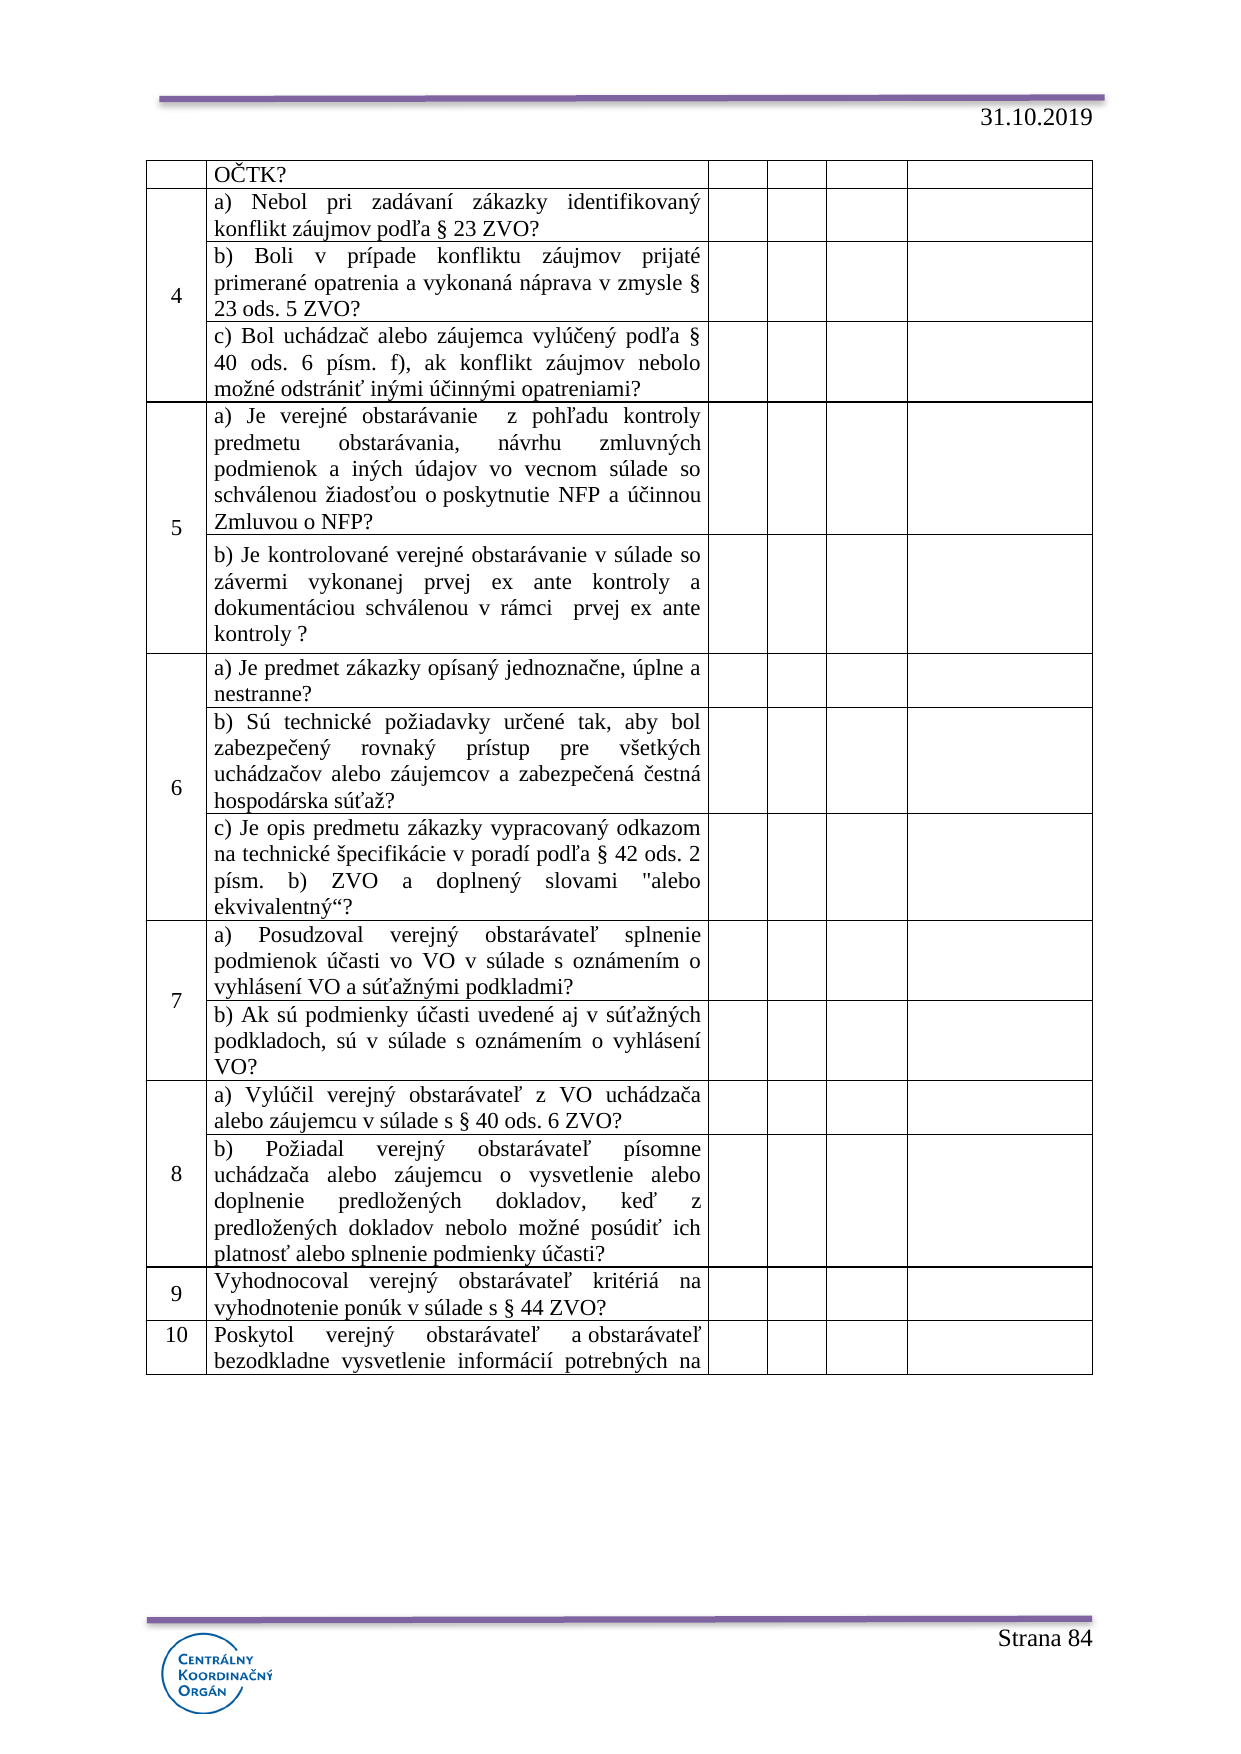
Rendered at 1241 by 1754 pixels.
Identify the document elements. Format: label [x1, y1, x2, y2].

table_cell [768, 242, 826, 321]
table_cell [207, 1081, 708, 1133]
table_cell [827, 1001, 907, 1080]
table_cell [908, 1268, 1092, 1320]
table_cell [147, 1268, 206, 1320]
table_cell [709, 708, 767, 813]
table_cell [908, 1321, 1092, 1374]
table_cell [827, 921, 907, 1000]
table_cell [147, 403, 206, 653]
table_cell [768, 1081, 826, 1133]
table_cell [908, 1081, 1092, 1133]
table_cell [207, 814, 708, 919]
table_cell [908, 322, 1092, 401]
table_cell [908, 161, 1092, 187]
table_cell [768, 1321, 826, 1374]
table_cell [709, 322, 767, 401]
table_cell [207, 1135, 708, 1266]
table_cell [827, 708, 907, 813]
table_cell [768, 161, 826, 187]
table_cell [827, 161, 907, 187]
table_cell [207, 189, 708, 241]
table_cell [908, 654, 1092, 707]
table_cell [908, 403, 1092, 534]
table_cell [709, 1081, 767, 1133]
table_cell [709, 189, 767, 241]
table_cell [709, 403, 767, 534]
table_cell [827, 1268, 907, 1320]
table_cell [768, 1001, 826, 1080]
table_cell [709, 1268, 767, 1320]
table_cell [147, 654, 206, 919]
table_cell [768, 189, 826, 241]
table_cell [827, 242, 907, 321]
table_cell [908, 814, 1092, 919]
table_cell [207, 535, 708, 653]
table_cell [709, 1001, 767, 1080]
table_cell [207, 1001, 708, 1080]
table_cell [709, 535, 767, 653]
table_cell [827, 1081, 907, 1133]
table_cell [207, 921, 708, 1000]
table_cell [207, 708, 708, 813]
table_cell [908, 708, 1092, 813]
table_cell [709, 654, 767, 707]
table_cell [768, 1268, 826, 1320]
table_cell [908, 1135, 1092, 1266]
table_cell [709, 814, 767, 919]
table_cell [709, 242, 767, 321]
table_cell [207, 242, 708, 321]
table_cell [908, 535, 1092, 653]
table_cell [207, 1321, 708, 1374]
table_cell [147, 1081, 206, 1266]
picture [159, 1631, 272, 1713]
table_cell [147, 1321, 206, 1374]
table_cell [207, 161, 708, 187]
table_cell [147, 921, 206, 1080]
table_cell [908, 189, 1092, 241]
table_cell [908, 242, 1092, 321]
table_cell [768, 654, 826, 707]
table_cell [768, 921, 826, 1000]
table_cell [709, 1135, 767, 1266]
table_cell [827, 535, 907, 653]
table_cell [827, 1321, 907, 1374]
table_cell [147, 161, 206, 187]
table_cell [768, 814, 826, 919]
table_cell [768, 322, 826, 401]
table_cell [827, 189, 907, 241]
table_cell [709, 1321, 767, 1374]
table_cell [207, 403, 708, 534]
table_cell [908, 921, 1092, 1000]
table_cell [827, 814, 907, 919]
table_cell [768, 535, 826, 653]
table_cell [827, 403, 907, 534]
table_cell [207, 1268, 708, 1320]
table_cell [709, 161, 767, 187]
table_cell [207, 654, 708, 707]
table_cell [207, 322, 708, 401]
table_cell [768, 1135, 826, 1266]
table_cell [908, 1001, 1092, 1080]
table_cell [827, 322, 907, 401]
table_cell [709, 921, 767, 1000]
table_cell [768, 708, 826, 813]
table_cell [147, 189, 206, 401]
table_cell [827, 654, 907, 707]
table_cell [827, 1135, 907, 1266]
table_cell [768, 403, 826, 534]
